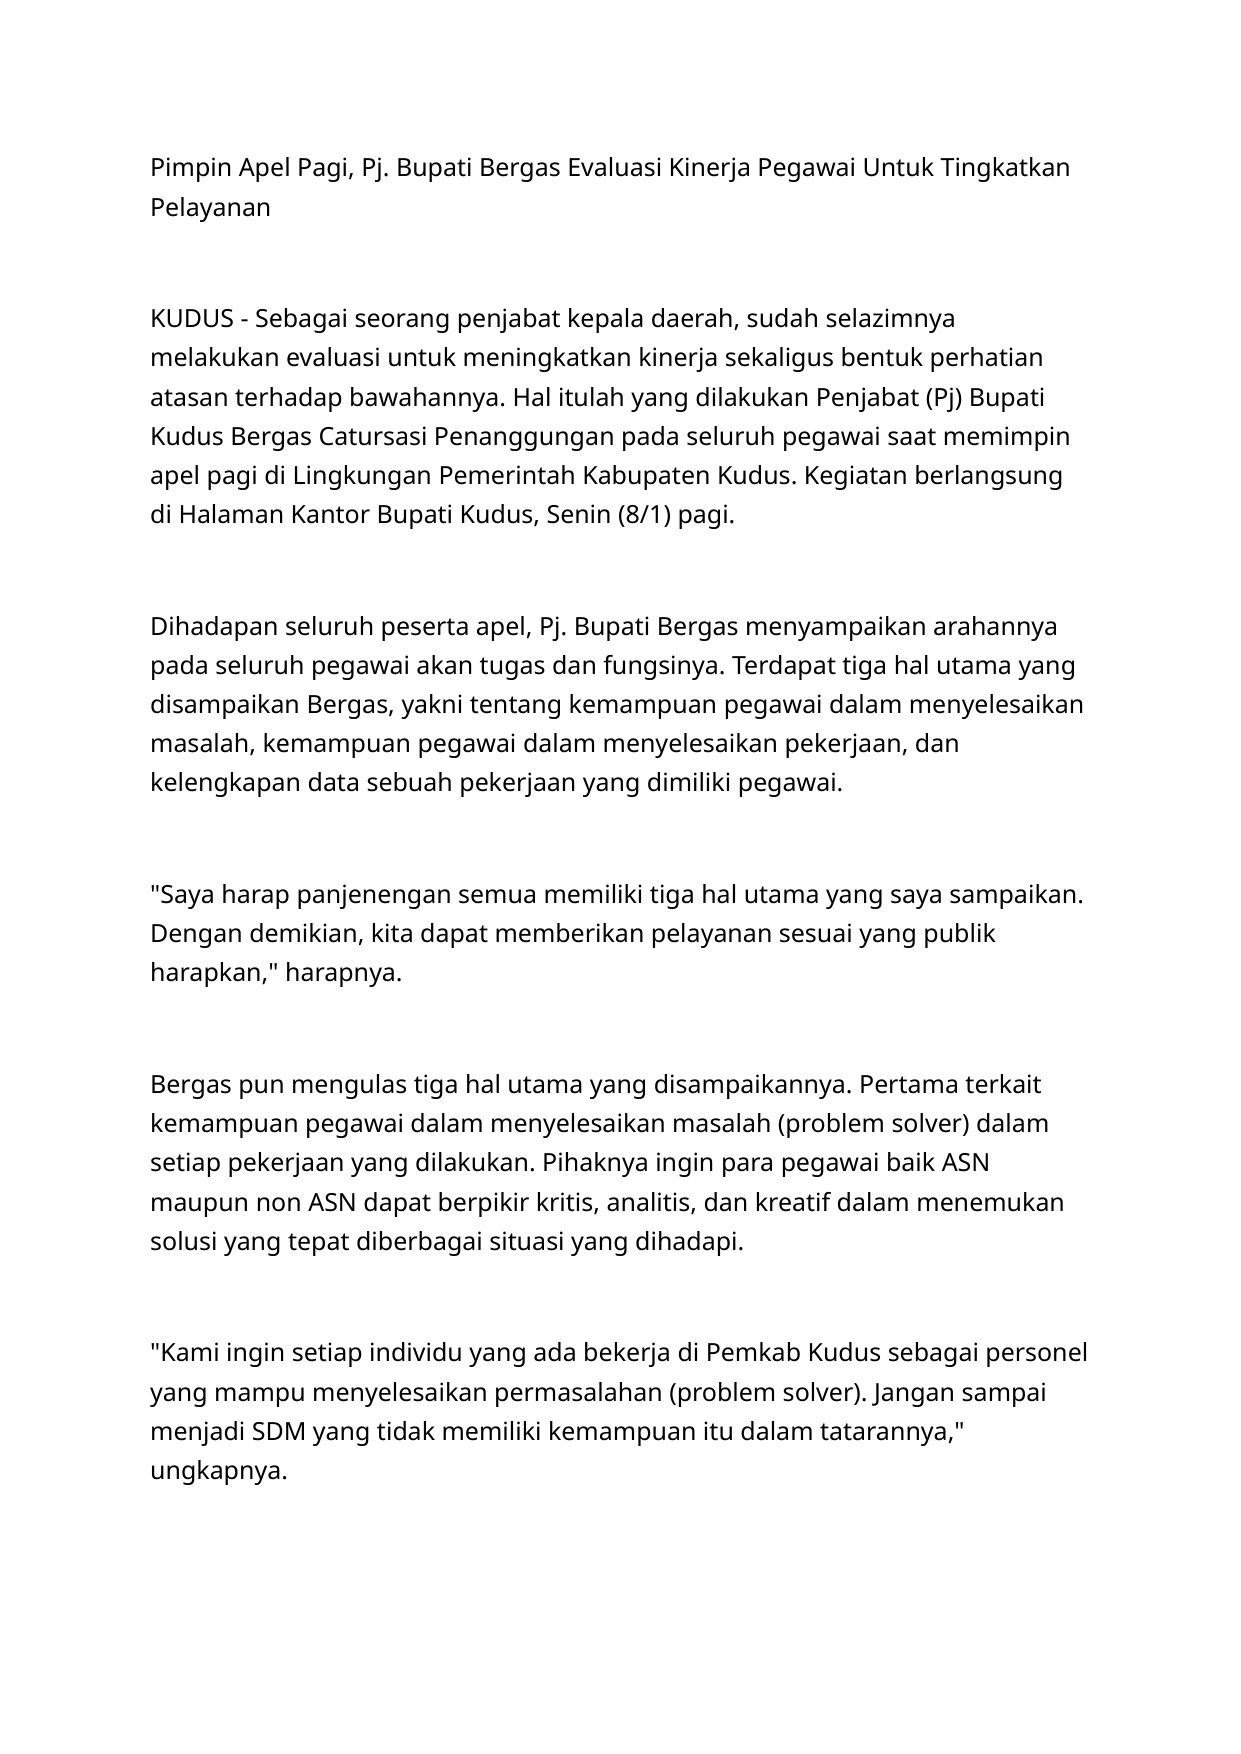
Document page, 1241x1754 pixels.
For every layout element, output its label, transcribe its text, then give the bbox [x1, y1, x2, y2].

text Bergas pun mengulas tiga hal utama yang disampaikannya. Pertama terkait kemampuan pegawai dalam menyelesaikan masalah (problem solver) dalam setiap pekerjaan yang dilakukan. Pihaknya ingin para pegawai baik ASN maupun non ASN dapat berpikir kritis, analitis, dan kreatif dalam menemukan solusi yang tepat diberbagai situasi yang dihadapi. [150, 1067, 1090, 1257]
text Pimpin Apel Pagi, Pj. Bupati Bergas Evaluasi Kinerja Pegawai Untuk Tingkatkan Pelayanan [150, 150, 1090, 223]
text "Kami ingin setiap individu yang ada bekerja di Pemkab Kudus sebagai personel yang mampu menyelesaikan permasalahan (problem solver). Jangan sampai menjadi SDM yang tidak memiliki kemampuan itu dalam tatarannya," ungkapnya. [150, 1335, 1090, 1487]
text Dihadapan seluruh peserta apel, Pj. Bupati Bergas menyampaikan arahannya pada seluruh pegawai akan tugas dan fungsinya. Terdapat tiga hal utama yang disampaikan Bergas, yakni tentang kemampuan pegawai dalam menyelesaikan masalah, kemampuan pegawai dalam menyelesaikan pekerjaan, dan kelengkapan data sebuah pekerjaan yang dimiliki pegawai. [150, 608, 1090, 799]
text "Saya harap panjenengan semua memiliki tiga hal utama yang saya sampaikan. Dengan demikian, kita dapat memberikan pelayanan sesuai yang publik harapkan," harapnya. [150, 877, 1090, 989]
text KUDUS - Sebagai seorang penjabat kepala daerah, sudah selazimnya melakukan evaluasi untuk meningkatkan kinerja sekaligus bentuk perhatian atasan terhadap bawahannya. Hal itulah yang dilakukan Penjabat (Pj) Bupati Kudus Bergas Catursasi Penanggungan pada seluruh pegawai saat memimpin apel pagi di Lingkungan Pemerintah Kabupaten Kudus. Kegiatan berlangsung di Halaman Kantor Bupati Kudus, Senin (8/1) pagi. [150, 301, 1090, 531]
